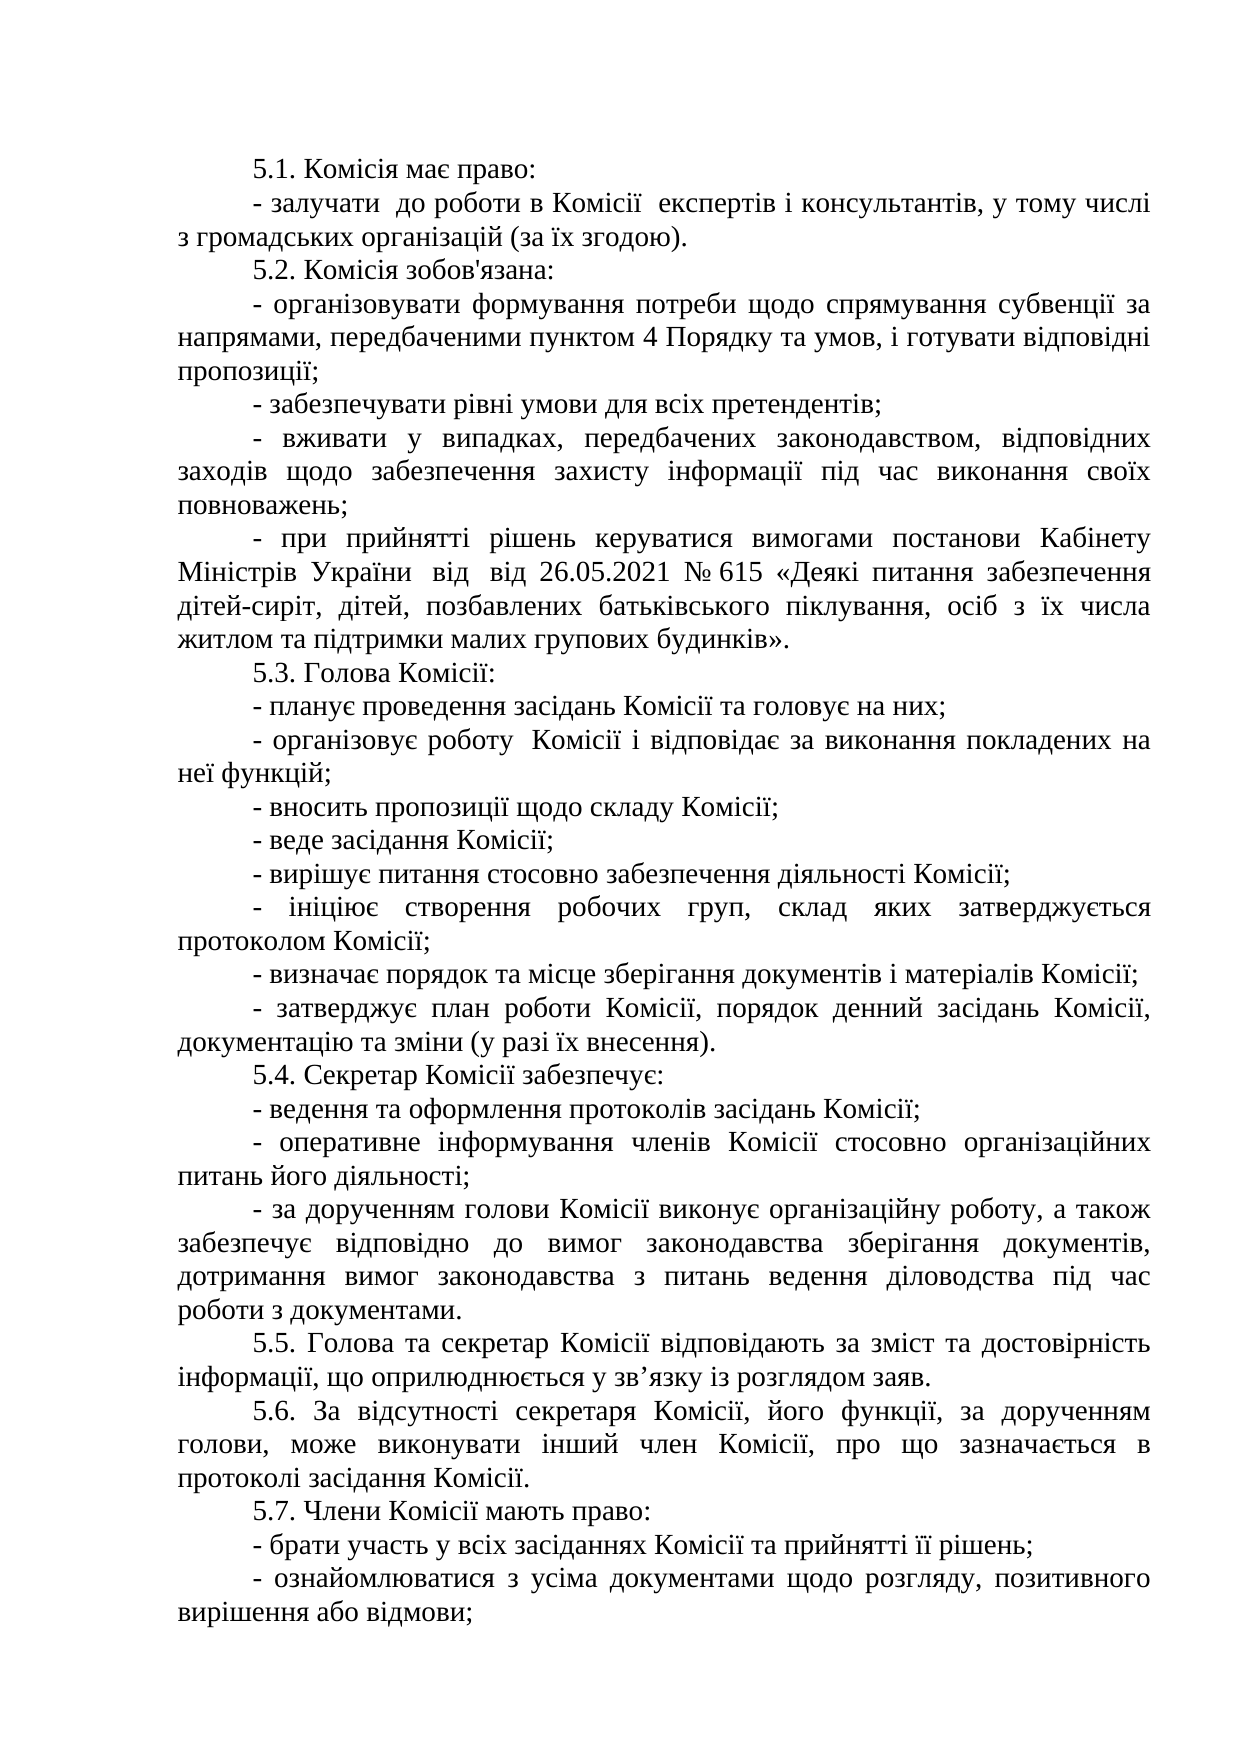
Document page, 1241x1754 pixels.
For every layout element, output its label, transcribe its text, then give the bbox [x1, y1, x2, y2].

text - планує проведення засідань Комісії та головує на них; [177, 688, 1152, 722]
text - за дорученням голови Комісії виконує організаційну роботу, а також забезпечує відповідно до вимог законодавства зберігання документів, дотримання вимог законодавства з питань ведення діловодства під час роботи з документами. [177, 1191, 1152, 1326]
text 5.3. Голова Комісії: [177, 655, 1152, 688]
text 5.6. За відсутності секретаря Комісії, його функції, за дорученням голови, може виконувати інший член Комісії, про що зазначається в протоколі засідання Комісії. [177, 1393, 1152, 1493]
text 5.1. Комісія має право: [177, 152, 1152, 185]
text - забезпечувати рівні умови для всіх претендентів; [177, 386, 1152, 420]
text 5.5. Голова та секретар Комісії відповідають за зміст та достовірність інформації, що оприлюднюється у зв’язку із розглядом заяв. [177, 1326, 1152, 1393]
text - вносить пропозиції щодо складу Комісії; [177, 789, 1152, 822]
text - ознайомлюватися з усіма документами щодо розгляду, позитивного вирішення або відмови; [177, 1560, 1152, 1627]
text - організовувати формування потреби щодо спрямування субвенції за напрямами, передбаченими пунктом 4 Порядку та умов, і готувати відповідні пропозиції; [177, 286, 1152, 386]
text 5.7. Члени Комісії мають право: [177, 1493, 1152, 1527]
text - брати участь у всіх засіданнях Комісії та прийнятті її рішень; [177, 1527, 1152, 1560]
text - затверджує план роботи Комісії, порядок денний засідань Комісії, документацію та зміни (у разі їх внесення). [177, 990, 1152, 1057]
text - ініціює створення робочих груп, склад яких затверджується протоколом Комісії; [177, 889, 1152, 957]
text - залучати до роботи в Комісії експертів і консультантів, у тому числі з громадських організацій (за їх згодою). [177, 185, 1152, 252]
text 5.4. Секретар Комісії забезпечує: [177, 1057, 1152, 1091]
text - оперативне інформування членів Комісії стосовно організаційних питань його діяльності; [177, 1124, 1152, 1191]
text - визначає порядок та місце зберігання документів і матеріалів Комісії; [177, 957, 1152, 990]
text - при прийнятті рішень керуватися вимогами постанови Кабінету Міністрів України від від 26.05.2021 № 615 «Деякі питання забезпечення дітей-сиріт, дітей, позбавлених батьківського піклування, осіб з їх числа житлом та підтримки малих групових будинків». [177, 521, 1152, 588]
text - ведення та оформлення протоколів засідань Комісії; [177, 1091, 1152, 1124]
text - вирішує питання стосовно забезпечення діяльності Комісії; [177, 856, 1152, 889]
text - веде засідання Комісії; [177, 822, 1152, 856]
text - вживати у випадках, передбачених законодавством, відповідних заходів щодо забезпечення захисту інформації під час виконання своїх повноважень; [177, 420, 1152, 521]
text 5.2. Комісія зобов'язана: [177, 252, 1152, 286]
text - організовує роботу Комісії і відповідає за виконання покладених на неї функцій; [177, 722, 1152, 789]
